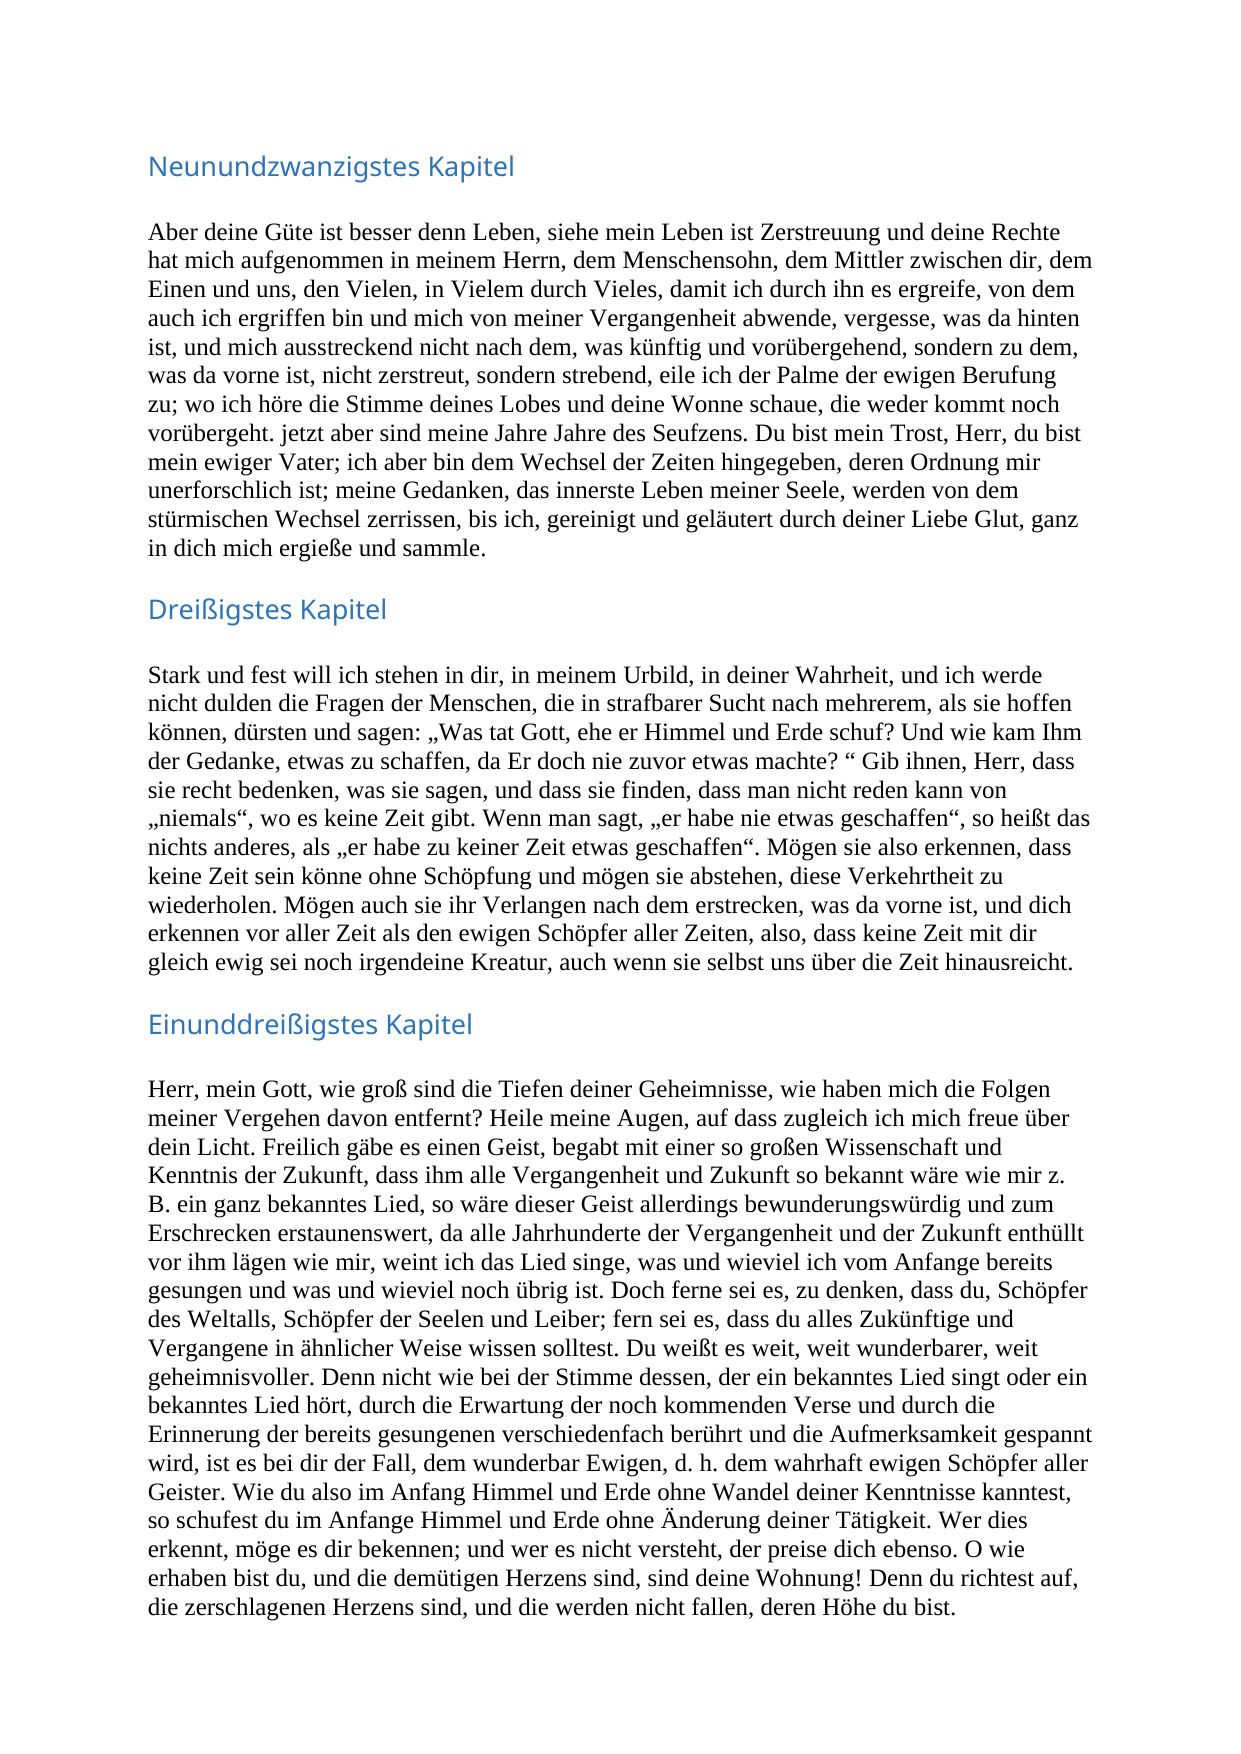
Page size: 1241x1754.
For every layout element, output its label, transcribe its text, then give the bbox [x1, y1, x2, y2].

text Aber deine Güte ist besser denn Leben, siehe mein Leben ist Zerstreuung und deine Rechte hat mich aufgenommen in meinem Herrn, dem Menschensohn, dem Mittler zwischen dir, dem Einen und uns, den Vielen, in Vielem durch Vieles, damit ich durch ihn es ergreife, von dem auch ich ergriffen bin und mich von meiner Vergangenheit abwende, vergesse, was da hinten ist, und mich ausstreckend nicht nach dem, was künftig und vorübergehend, sondern zu dem, was da vorne ist, nicht zerstreut, sondern strebend, eile ich der Palme der ewigen Berufung zu; wo ich höre die Stimme deines Lobes und deine Wonne schaue, die weder kommt noch vorübergeht. jetzt aber sind meine Jahre Jahre des Seufzens. Du bist mein Trost, Herr, du bist mein ewiger Vater; ich aber bin dem Wechsel der Zeiten hingegeben, deren Ordnung mir unerforschlich ist; meine Gedanken, das innerste Leben meiner Seele, werden von dem stürmischen Wechsel zerrissen, bis ich, gereinigt und geläutert durch deiner Liebe Glut, ganz in dich mich ergieße und sammle. [148, 217, 1093, 562]
subtitle Dreißigstes Kapitel [148, 591, 1093, 628]
subtitle Neunundzwanzigstes Kapitel [148, 148, 1093, 184]
text Herr, mein Gott, wie groß sind die Tiefen deiner Geheimnisse, wie haben mich die Folgen meiner Vergehen davon entfernt? Heile meine Augen, auf dass zugleich ich mich freue über dein Licht. Freilich gäbe es einen Geist, begabt mit einer so großen Wissenschaft und Kenntnis der Zukunft, dass ihm alle Vergangenheit und Zukunft so bekannt wäre wie mir z. B. ein ganz bekanntes Lied, so wäre dieser Geist allerdings bewunderungswürdig und zum Erschrecken erstaunenswert, da alle Jahrhunderte der Vergangenheit und der Zukunft enthüllt vor ihm lägen wie mir, weint ich das Lied singe, was und wieviel ich vom Anfange bereits gesungen und was und wieviel noch übrig ist. Doch ferne sei es, zu denken, dass du, Schöpfer des Weltalls, Schöpfer der Seelen und Leiber; fern sei es, dass du alles Zukünftige und Vergangene in ähnlicher Weise wissen solltest. Du weißt es weit, weit wunderbarer, weit geheimnisvoller. Denn nicht wie bei der Stimme dessen, der ein bekanntes Lied singt oder ein bekanntes Lied hört, durch die Erwartung der noch kommenden Verse und durch die Erinnerung der bereits gesungenen verschiedenfach berührt und die Aufmerksamkeit gespannt wird, ist es bei dir der Fall, dem wunderbar Ewigen, d. h. dem wahrhaft ewigen Schöpfer aller Geister. Wie du also im Anfang Himmel und Erde ohne Wandel deiner Kenntnisse kanntest, so schufest du im Anfange Himmel und Erde ohne Änderung deiner Tätigkeit. Wer dies erkennt, möge es dir bekennen; und wer es nicht versteht, der preise dich ebenso. O wie erhaben bist du, und die demütigen Herzens sind, sind deine Wohnung! Denn du richtest auf, die zerschlagenen Herzens sind, und die werden nicht fallen, deren Höhe du bist. [148, 1074, 1093, 1620]
subtitle Einunddreißigstes Kapitel [148, 1005, 1093, 1042]
text Stark und fest will ich stehen in dir, in meinem Urbild, in deiner Wahrheit, und ich werde nicht dulden die Fragen der Menschen, die in strafbarer Sucht nach mehrerem, als sie hoffen können, dürsten und sagen: „Was tat Gott, ehe er Himmel und Erde schuf? Und wie kam Ihm der Gedanke, etwas zu schaffen, da Er doch nie zuvor etwas machte? “ Gib ihnen, Herr, dass sie recht bedenken, was sie sagen, und dass sie finden, dass man nicht reden kann von „niemals“, wo es keine Zeit gibt. Wenn man sagt, „er habe nie etwas geschaffen“, so heißt das nichts anderes, als „er habe zu keiner Zeit etwas geschaffen“. Mögen sie also erkennen, dass keine Zeit sein könne ohne Schöpfung und mögen sie abstehen, diese Verkehrtheit zu wiederholen. Mögen auch sie ihr Verlangen nach dem erstrecken, was da vorne ist, und dich erkennen vor aller Zeit als den ewigen Schöpfer aller Zeiten, also, dass keine Zeit mit dir gleich ewig sei noch irgendeine Kreatur, auch wenn sie selbst uns über die Zeit hinausreicht. [148, 660, 1093, 976]
